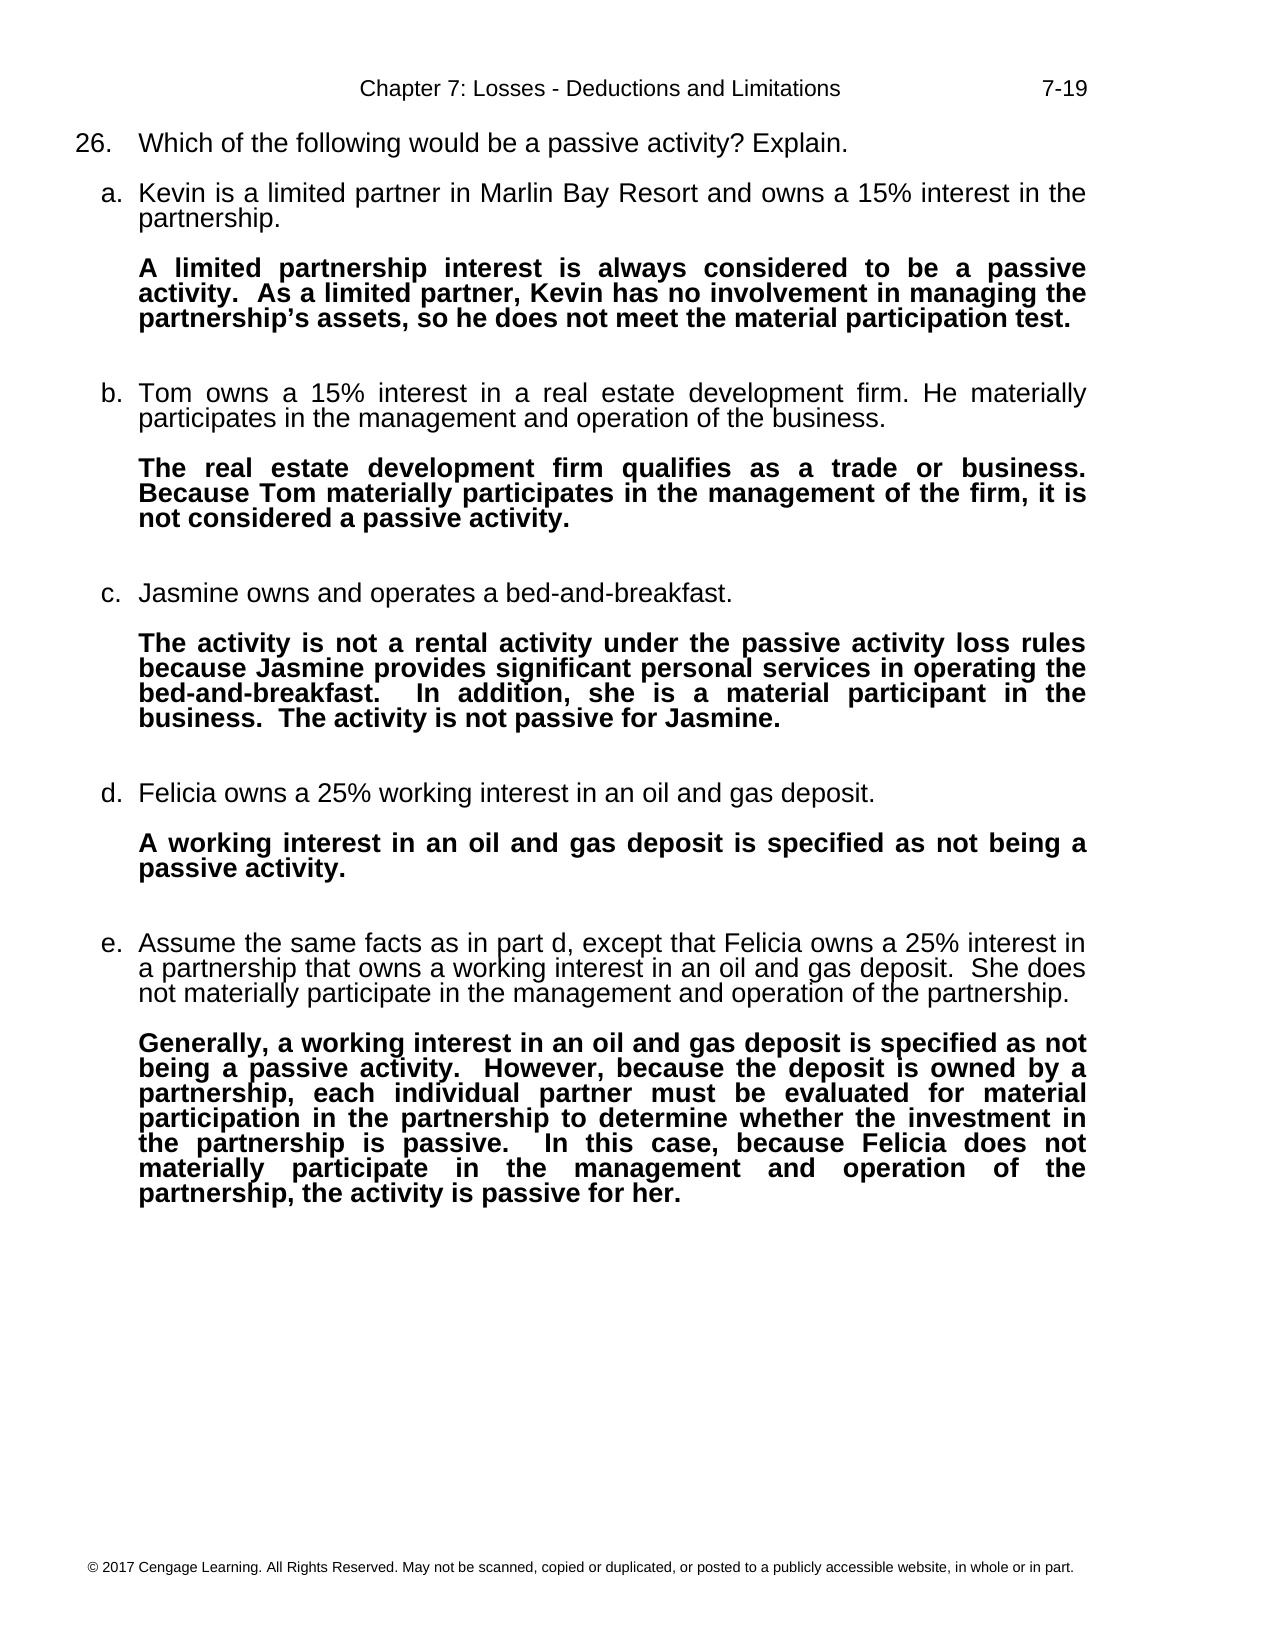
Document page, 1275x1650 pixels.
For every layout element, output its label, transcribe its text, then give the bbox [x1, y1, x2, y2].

text A limited partnership interest is always considered to be a passive activity. As a limited partner, Kevin has no involvement in managing the partnership’s assets, so he does not meet the material participation test. [75, 257, 1087, 332]
text The real estate development firm qualifies as a trade or business. Because Tom materially participates in the management of the firm, it is not considered a passive activity. [101, 457, 1087, 532]
text The activity is not a rental activity under the passive activity loss rules because Jasmine provides significant personal services in operating the bed-and-breakfast. In addition, she is a material participant in the business. The activity is not passive for Jasmine. [75, 632, 1087, 732]
text A working interest in an oil and gas deposit is specified as not being a passive activity. [75, 832, 1087, 882]
text Generally, a working interest in an oil and gas deposit is specified as not being a passive activity. However, because the deposit is owned by a partnership, each individual partner must be evaluated for material participation in the partnership to determine whether the investment in the partnership is passive. In this case, because Felicia does not materially participate in the management and operation of the partnership, the activity is passive for her. [75, 1032, 1087, 1207]
text 26. Which of the following would be a passive activity? Explain. [75, 132, 1087, 157]
text a. Kevin is a limited partner in Marlin Bay Resort and owns a 15% interest in the partnership. [101, 182, 1087, 232]
text e. Assume the same facts as in part d, except that Felicia owns a 25% interest in a partnership that owns a working interest in an oil and gas deposit. She does not materially participate in the management and operation of the partnership. [101, 932, 1087, 1007]
text b. Tom owns a 15% interest in a real estate development firm. He materially participates in the management and operation of the business. [101, 382, 1087, 432]
text c. Jasmine owns and operates a bed-and-breakfast. [101, 582, 1087, 607]
text d. Felicia owns a 25% working interest in an oil and gas deposit. [101, 782, 1087, 807]
